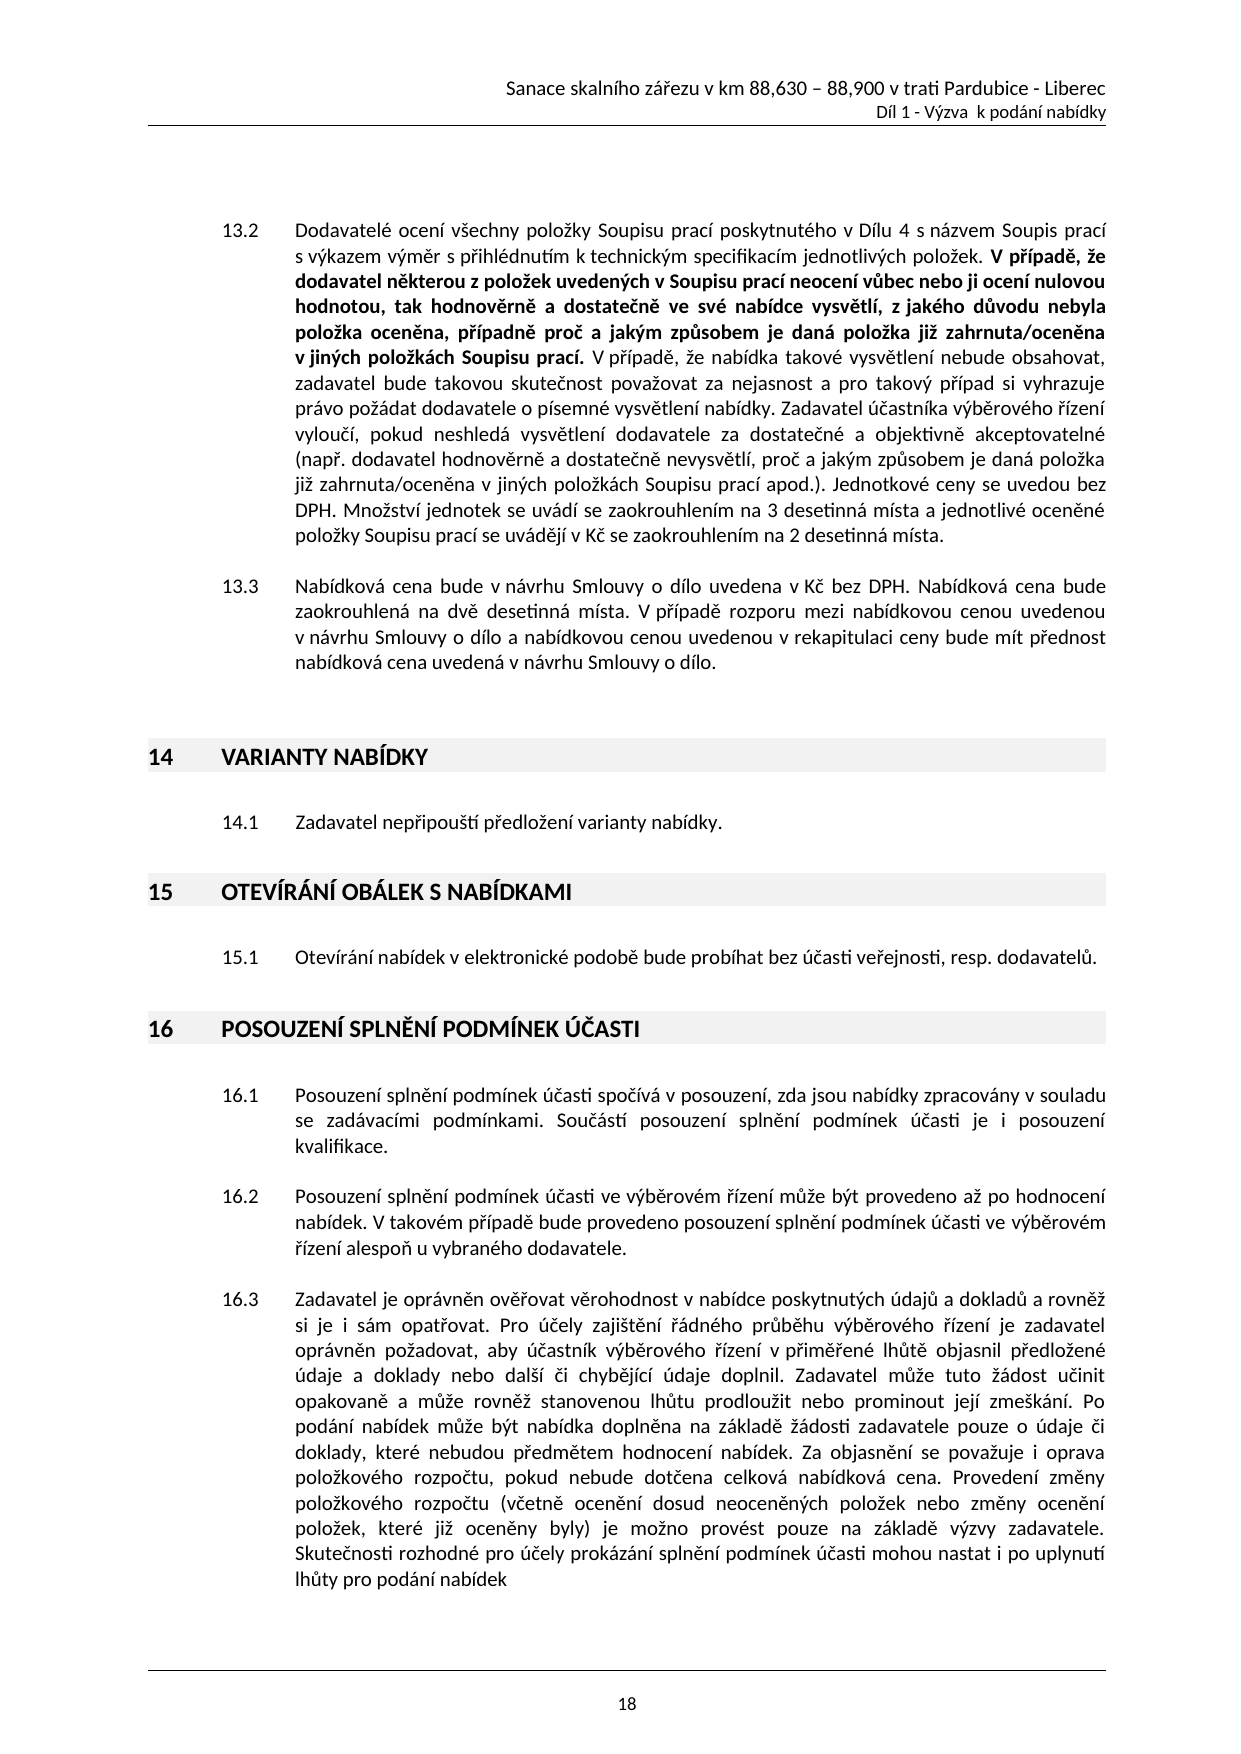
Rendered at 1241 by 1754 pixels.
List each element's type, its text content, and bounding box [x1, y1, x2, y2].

list Posouzení splnění podmínek účasti ve výběrovém řízení může být provedeno až po hodnocení nabídek. V takovém případě bude provedeno posouzení splnění podmínek účasti ve výběrovém řízení alespoň u vybraného dodavatele. [222, 1184, 1106, 1261]
list Zadavatel nepřipouští předložení varianty nabídky. [222, 809, 1106, 835]
list Zadavatel je oprávněn ověřovat věrohodnost v nabídce poskytnutých údajů a dokladů a rovněž si je i sám opatřovat. Pro účely zajištění řádného průběhu výběrového řízení je zadavatel oprávněn požadovat, aby účastník výběrového řízení v přiměřené lhůtě objasnil předložené údaje a doklady nebo další či chybějící údaje doplnil. Zadavatel může tuto žádost učinit opakovaně a může rovněž stanovenou lhůtu prodloužit nebo prominout její zmeškání. Po podání nabídek může být nabídka doplněna na základě žádosti zadavatele pouze o údaje či doklady, které nebudou předmětem hodnocení nabídek. Za objasnění se považuje i oprava položkového rozpočtu, pokud nebude dotčena celková nabídková cena. Provedení změny položkového rozpočtu (včetně ocenění dosud neoceněných položek nebo změny ocenění položek, které již oceněny byly) je možno provést pouze na základě výzvy zadavatele. Skutečnosti rozhodné pro účely prokázání splnění podmínek účasti mohou nastat i po uplynutí lhůty pro podání nabídek [222, 1286, 1106, 1591]
subtitle VARIANTY NABÍDKY [148, 738, 1106, 772]
list Posouzení splnění podmínek účasti spočívá v posouzení, zda jsou nabídky zpracovány v souladu se zadávacími podmínkami. Součástí posouzení splnění podmínek účasti je i posouzení kvalifikace. [222, 1082, 1106, 1158]
list Dodavatelé ocení všechny položky Soupisu prací poskytnutého v Dílu 4 s názvem Soupis prací s výkazem výměr s přihlédnutím k technickým specifikacím jednotlivých položek. V případě, že dodavatel některou z položek uvedených v Soupisu prací neocení vůbec nebo ji ocení nulovou hodnotou, tak hodnověrně a dostatečně ve své nabídce vysvětlí, z jakého důvodu nebyla položka oceněna, případně proč a jakým způsobem je daná položka již zahrnuta/oceněna v jiných položkách Soupisu prací. V případě, že nabídka takové vysvětlení nebude obsahovat, zadavatel bude takovou skutečnost považovat za nejasnost a pro takový případ si vyhrazuje právo požádat dodavatele o písemné vysvětlení nabídky. Zadavatel účastníka výběrového řízení vyloučí, pokud neshledá vysvětlení dodavatele za dostatečné a objektivně akceptovatelné (např. dodavatel hodnověrně a dostatečně nevysvětlí, proč a jakým způsobem je daná položka již zahrnuta/oceněna v jiných položkách Soupisu prací apod.). Jednotkové ceny se uvedou bez DPH. Množství jednotek se uvádí se zaokrouhlením na 3 desetinná místa a jednotlivé oceněné položky Soupisu prací se uvádějí v Kč se zaokrouhlením na 2 desetinná místa. [222, 217, 1106, 548]
subtitle POSOUZENÍ SPLNĚNÍ PODMÍNEK ÚČASTI [148, 1011, 1106, 1044]
subtitle OTEVÍRÁNÍ OBÁLEK S NABÍDKAMI [148, 873, 1106, 906]
list Otevírání nabídek v elektronické podobě bude probíhat bez účasti veřejnosti, resp. dodavatelů. [222, 944, 1106, 969]
list Nabídková cena bude v návrhu Smlouvy o dílo uvedena v Kč bez DPH. Nabídková cena bude zaokrouhlená na dvě desetinná místa. V případě rozporu mezi nabídkovou cenou uvedenou v návrhu Smlouvy o dílo a nabídkovou cenou uvedenou v rekapitulaci ceny bude mít přednost nabídková cena uvedená v návrhu Smlouvy o dílo. [222, 573, 1106, 675]
